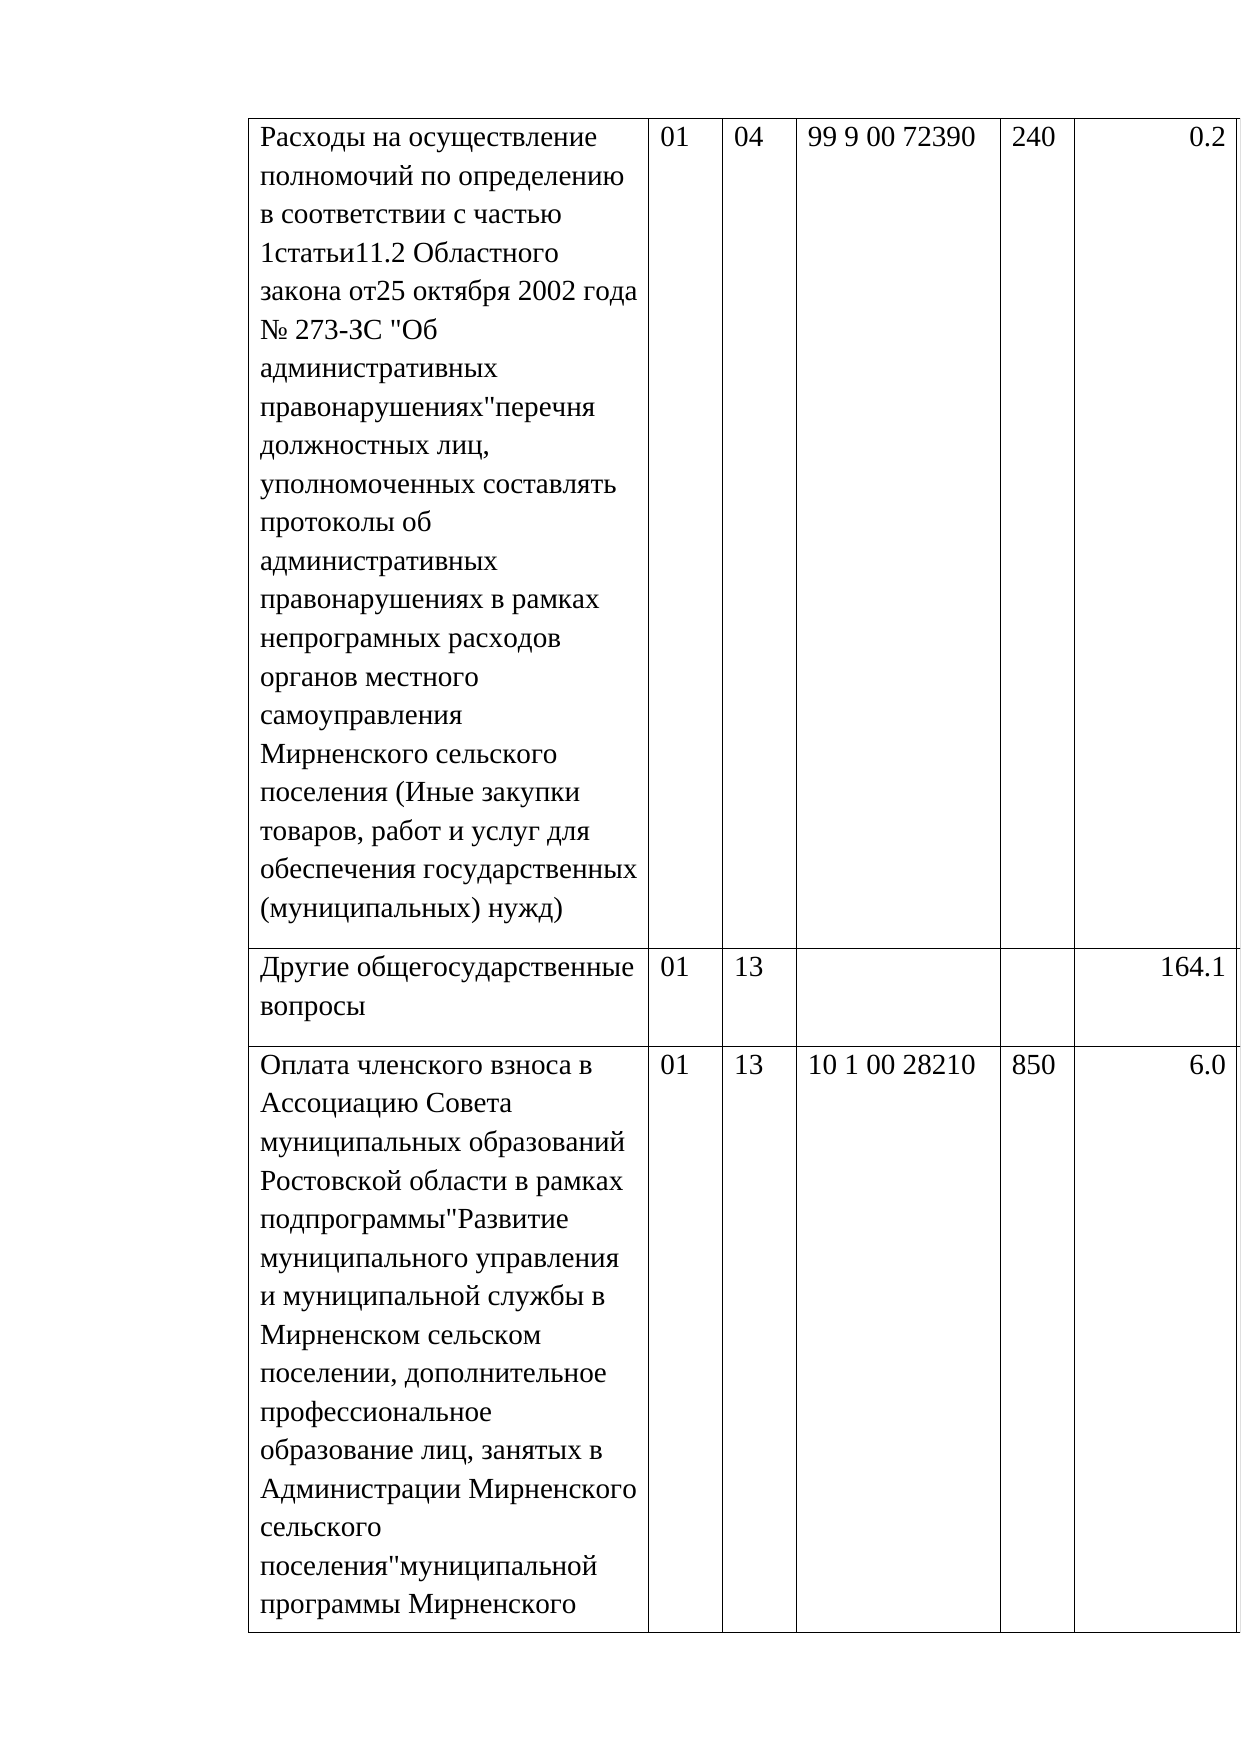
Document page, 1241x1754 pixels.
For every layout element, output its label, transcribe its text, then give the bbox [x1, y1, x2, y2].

table_cell 01 [649, 949, 722, 1046]
table_cell 6.0 [1075, 1047, 1236, 1632]
table_cell 04 [723, 119, 796, 948]
table_cell [1001, 949, 1074, 1046]
table_cell 99 9 00 72390 [797, 119, 1000, 948]
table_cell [249, 1047, 648, 1632]
table_cell 164.1 [1075, 949, 1236, 1046]
table_cell Другие общегосударственные вопросы [249, 949, 648, 1046]
table_cell [797, 949, 1000, 1046]
table_cell 13 [723, 1047, 796, 1632]
table_cell 10 1 00 28210 [797, 1047, 1000, 1632]
table_cell 240 [1001, 119, 1074, 948]
table_cell Расходы на осуществление полномочий по определению в соответствии с частью 1статьи11.2 Областного закона от25 октября 2002 года № 273-ЗС "Об административных правонарушениях"перечня должностных лиц, уполномоченных составлять протоколы об административных правонарушениях в рамках непрограмных расходов органов местного самоуправления Мирненского сельского поселения (Иные закупки товаров, работ и услуг для обеспечения государственных (муниципальных) нужд) [249, 119, 648, 948]
table_cell 01 [649, 1047, 722, 1632]
table_cell 0.2 [1075, 119, 1236, 948]
table_cell 01 [649, 119, 722, 948]
table_cell 13 [723, 949, 796, 1046]
table_cell 850 [1001, 1047, 1074, 1632]
